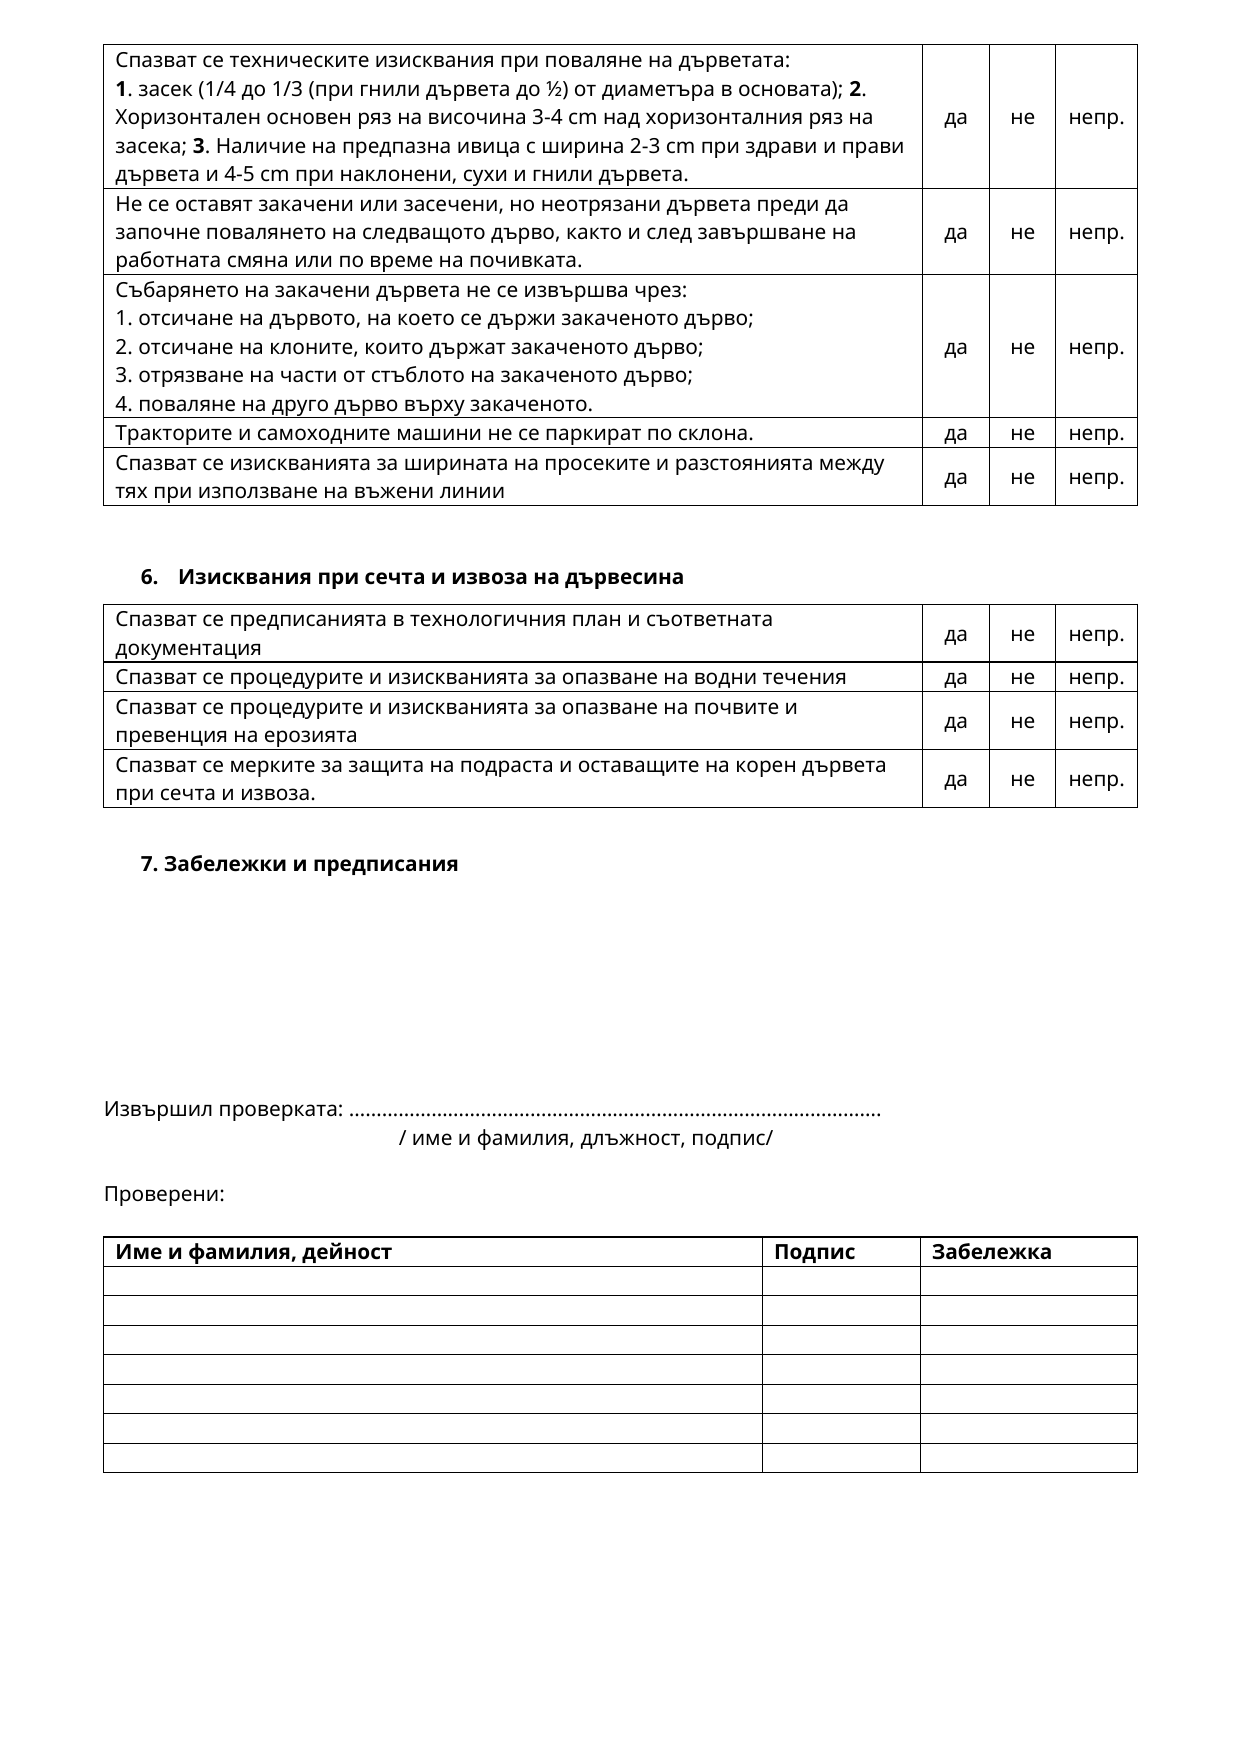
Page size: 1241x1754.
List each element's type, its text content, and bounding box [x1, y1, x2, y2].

table_cell [763, 1444, 920, 1472]
table_cell Не се оставят закачени или засечени, но неотрязани дървета преди да започне повалянето на следващото дърво, както и след завършване на работната смяна или по време на почивката. [104, 189, 922, 274]
table_header не [990, 605, 1055, 661]
table_cell да [923, 45, 989, 188]
table_cell не [990, 663, 1055, 691]
table_cell Спазват се процедурите и изискванията за опазване на водни течения [104, 663, 922, 691]
table_cell да [923, 663, 989, 691]
table_cell Спазват се мерките за защита на подраста и оставащите на корен дървета при сечта и извоза. [104, 750, 922, 807]
table_cell Тракторите и самоходните машини не се паркират по склона. [104, 418, 922, 447]
table_cell [763, 1267, 920, 1295]
table_header да [923, 605, 989, 661]
text Проверени: [103, 1179, 1137, 1208]
table_cell Спазват се изискванията за ширината на просеките и разстоянията между тях при използване на въжени линии [104, 448, 922, 504]
table_cell [921, 1444, 1137, 1472]
table_cell [104, 1444, 762, 1472]
table_cell [104, 1385, 762, 1413]
table_cell [763, 1414, 920, 1443]
table_cell да [923, 692, 989, 749]
table_cell непр. [1056, 692, 1137, 749]
table_cell непр. [1056, 45, 1137, 188]
table_cell непр. [1056, 663, 1137, 691]
table_cell непр. [1056, 275, 1137, 417]
text 7. Забележки и предписания [141, 849, 1137, 877]
table_cell непр. [1056, 418, 1137, 447]
table_cell [921, 1296, 1137, 1325]
table_cell [763, 1355, 920, 1384]
table_cell не [990, 448, 1055, 504]
table_cell [921, 1414, 1137, 1443]
table_cell непр. [1056, 189, 1137, 274]
table_cell [763, 1385, 920, 1413]
table_cell да [923, 418, 989, 447]
table_cell Спазват се техническите изисквания при поваляне на дърветата: 1. засек (1/4 до 1/3 (при гнили дървета до ½) от диаметъра в основата); 2. Хоризонтален основен ряз на височина 3-4 cm над хоризонталния ряз на засека; 3. Наличие на предпазна ивица с ширина 2-3 cm при здрави и прави дървета и 4-5 cm при наклонени, сухи и гнили дървета. [104, 45, 922, 188]
table_cell [921, 1355, 1137, 1384]
table_cell [921, 1326, 1137, 1354]
table_cell [763, 1326, 920, 1354]
table_cell не [990, 750, 1055, 807]
table_cell Спазват се процедурите и изискванията за опазване на почвите и превенция на ерозията [104, 692, 922, 749]
table_cell [921, 1267, 1137, 1295]
table_cell непр. [1056, 750, 1137, 807]
table_cell да [923, 189, 989, 274]
table_cell Събарянето на закачени дървета не се извършва чрез: 1. отсичане на дървото, на което се държи закаченото дърво; 2. отсичане на клоните, които държат закаченото дърво; 3. отрязване на части от стъблото на закаченото дърво; 4. поваляне на друго дърво върху закаченото. [104, 275, 922, 417]
table_cell [104, 1414, 762, 1443]
table_cell [104, 1355, 762, 1384]
table_cell да [923, 448, 989, 504]
table_cell [104, 1296, 762, 1325]
table_header Подпис [763, 1238, 920, 1266]
list Изисквания при сечта и извоза на дървесина [141, 562, 1137, 591]
table_cell да [923, 750, 989, 807]
table_cell не [990, 418, 1055, 447]
table_cell не [990, 275, 1055, 417]
table_header Име и фамилия, дейност [104, 1238, 762, 1266]
table_cell непр. [1056, 448, 1137, 504]
text / име и фамилия, длъжност, подпис/ [325, 1123, 1137, 1151]
table_cell не [990, 692, 1055, 749]
table_cell не [990, 45, 1055, 188]
table_cell [104, 1326, 762, 1354]
text Извършил проверката: ……………………………………………………………………………………. [103, 1094, 1137, 1123]
table_cell [921, 1385, 1137, 1413]
table_cell [104, 1267, 762, 1295]
table_cell не [990, 189, 1055, 274]
table_header Спазват се предписанията в технологичния план и съответната документация [104, 605, 922, 661]
table_header непр. [1056, 605, 1137, 661]
table_header Забележка [921, 1238, 1137, 1266]
table_cell да [923, 275, 989, 417]
table_cell [763, 1296, 920, 1325]
